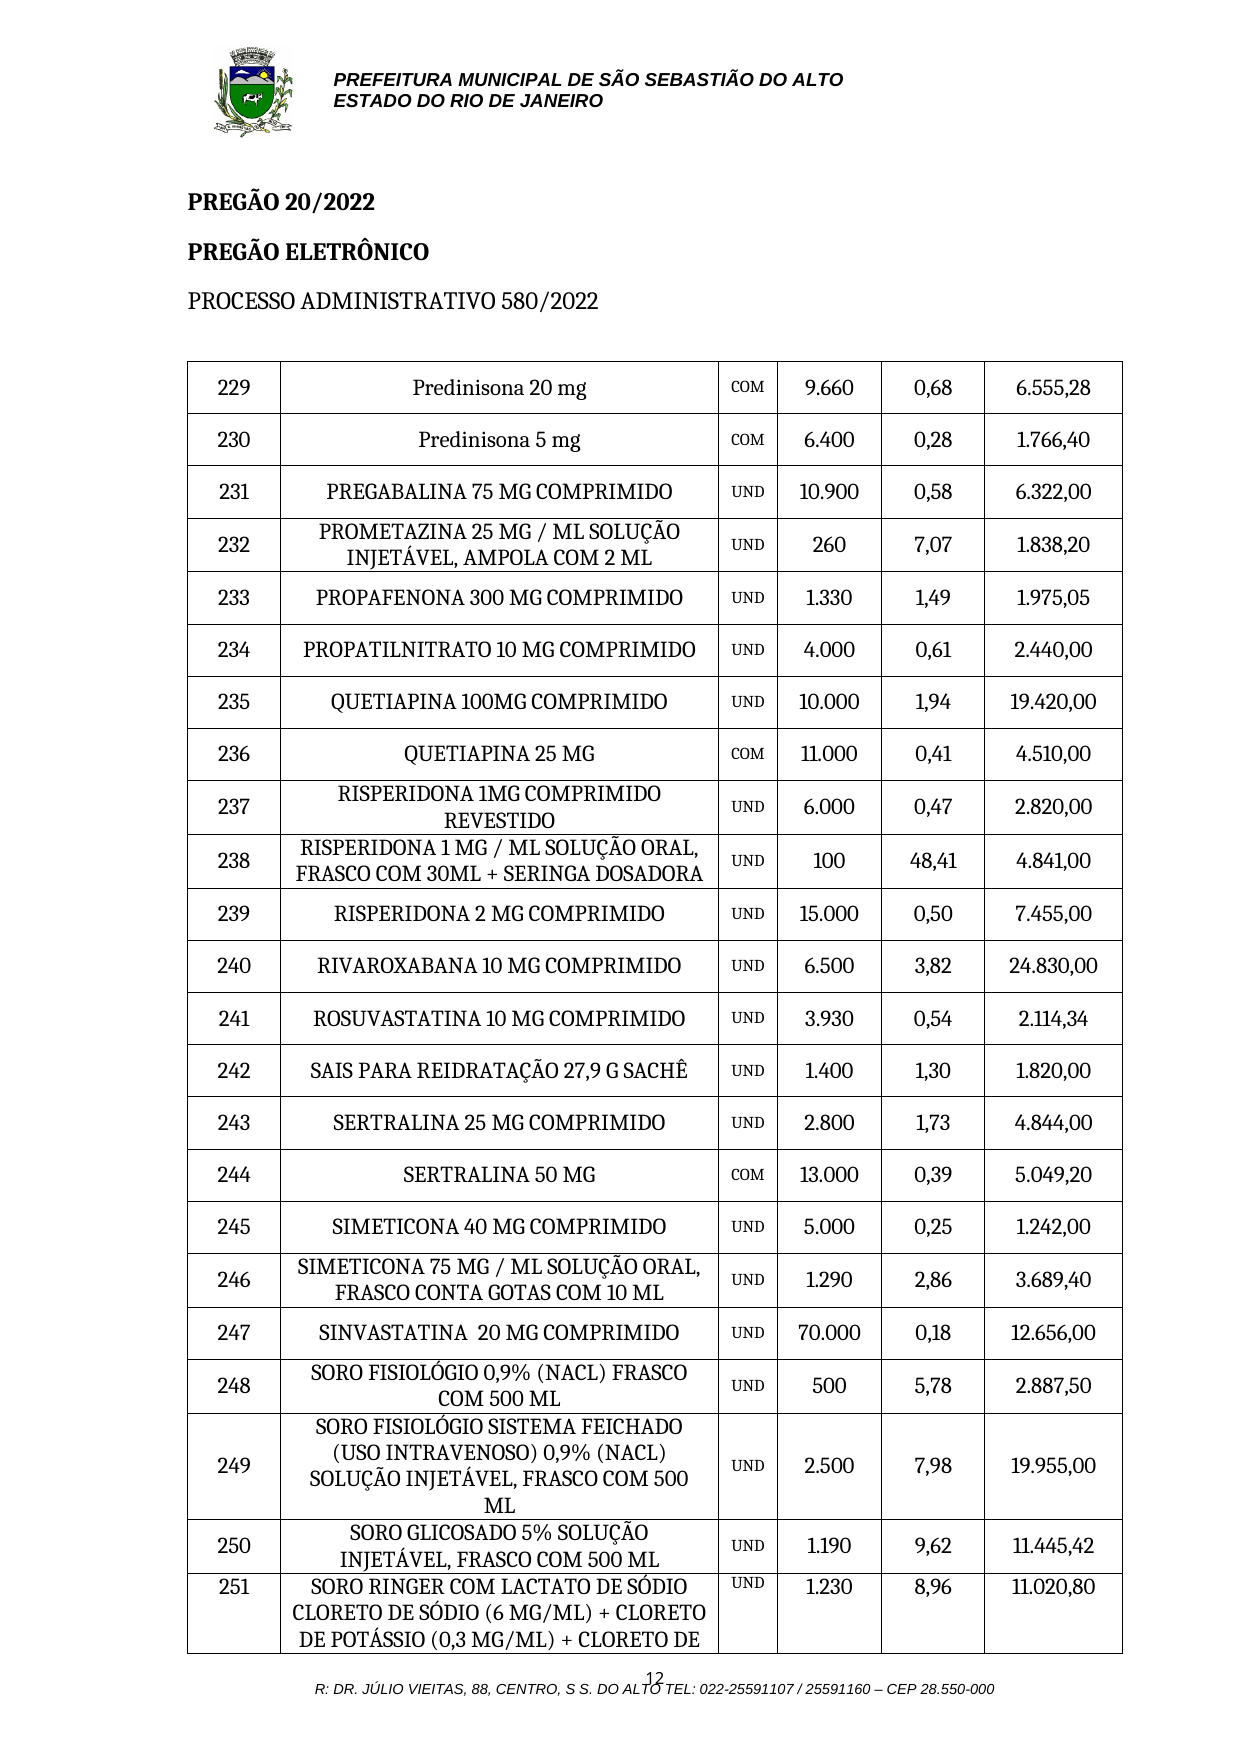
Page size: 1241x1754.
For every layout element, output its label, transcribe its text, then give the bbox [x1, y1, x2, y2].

table_cell UND [719, 1414, 777, 1519]
table_cell PROPATILNITRATO 10 MG COMPRIMIDO [281, 625, 718, 676]
table_cell 2.800 [778, 1097, 881, 1148]
table_cell 0,39 [882, 1150, 984, 1201]
table_cell 1,73 [882, 1097, 984, 1148]
table_cell 4.841,00 [985, 835, 1122, 887]
table_cell SERTRALINA 25 MG COMPRIMIDO [281, 1097, 718, 1148]
table_cell RISPERIDONA 1 MG / ML SOLUÇÃO ORAL, FRASCO COM 30ML + SERINGA DOSADORA [281, 835, 718, 887]
table_cell 1,30 [882, 1045, 984, 1096]
table_cell 251 [188, 1574, 280, 1653]
table_cell UND [719, 1574, 777, 1653]
table_cell 11.445,42 [985, 1520, 1122, 1573]
table_cell 5,78 [882, 1360, 984, 1412]
table_cell RISPERIDONA 1MG COMPRIMIDO REVESTIDO [281, 781, 718, 834]
table_cell 241 [188, 993, 280, 1044]
table_cell 1.975,05 [985, 572, 1122, 623]
table_cell 6.000 [778, 781, 881, 834]
table_cell COM [719, 729, 777, 780]
table_cell 8,96 [882, 1574, 984, 1653]
table_cell 240 [188, 941, 280, 992]
table_cell 239 [188, 889, 280, 940]
table_cell ROSUVASTATINA 10 MG COMPRIMIDO [281, 993, 718, 1044]
table_cell UND [719, 466, 777, 517]
table_cell PROMETAZINA 25 MG / ML SOLUÇÃO INJETÁVEL, AMPOLA COM 2 ML [281, 519, 718, 571]
table_cell COM [719, 414, 777, 465]
table_cell UND [719, 1308, 777, 1359]
table_cell UND [719, 1520, 777, 1573]
table_cell 231 [188, 466, 280, 517]
table_cell 1.242,00 [985, 1202, 1122, 1253]
table_cell SORO FISIOLÓGIO SISTEMA FEICHADO (USO INTRAVENOSO) 0,9% (NACL) SOLUÇÃO INJETÁVEL, FRASCO COM 500 ML [281, 1414, 718, 1519]
table_cell 5.049,20 [985, 1150, 1122, 1201]
table_cell 0,50 [882, 889, 984, 940]
table_cell Predinisona 5 mg [281, 414, 718, 465]
table_cell 1.820,00 [985, 1045, 1122, 1096]
table_cell 3.930 [778, 993, 881, 1044]
table_cell 1.290 [778, 1254, 881, 1307]
table_cell 500 [778, 1360, 881, 1412]
table_cell UND [719, 677, 777, 728]
table_cell 1.400 [778, 1045, 881, 1096]
table_cell 12.656,00 [985, 1308, 1122, 1359]
table_cell 48,41 [882, 835, 984, 887]
table_cell 1.766,40 [985, 414, 1122, 465]
table_cell 10.000 [778, 677, 881, 728]
table_cell COM [719, 1150, 777, 1201]
table_cell UND [719, 889, 777, 940]
table_cell UND [719, 993, 777, 1044]
table_cell UND [719, 1254, 777, 1307]
table_cell 4.000 [778, 625, 881, 676]
table_cell 1.838,20 [985, 519, 1122, 571]
table_cell 1,49 [882, 572, 984, 623]
table_cell SAIS PARA REIDRATAÇÃO 27,9 G SACHÊ [281, 1045, 718, 1096]
picture [213, 44, 294, 139]
table_cell QUETIAPINA 100MG COMPRIMIDO [281, 677, 718, 728]
table_cell 6.322,00 [985, 466, 1122, 517]
table_cell 2.500 [778, 1414, 881, 1519]
table_cell SORO FISIOLÓGIO 0,9% (NACL) FRASCO COM 500 ML [281, 1360, 718, 1412]
table_cell 247 [188, 1308, 280, 1359]
table_cell 248 [188, 1360, 280, 1412]
table_cell 6.500 [778, 941, 881, 992]
table_cell 0,61 [882, 625, 984, 676]
table_cell SINVASTATINA 20 MG COMPRIMIDO [281, 1308, 718, 1359]
table_cell 2.820,00 [985, 781, 1122, 834]
table_cell 238 [188, 835, 280, 887]
table_cell SIMETICONA 40 MG COMPRIMIDO [281, 1202, 718, 1253]
table_cell 24.830,00 [985, 941, 1122, 992]
table_cell 4.510,00 [985, 729, 1122, 780]
table_cell 2.440,00 [985, 625, 1122, 676]
table_cell UND [719, 572, 777, 623]
table_cell UND [719, 1045, 777, 1096]
table_cell 19.420,00 [985, 677, 1122, 728]
table_cell 3,82 [882, 941, 984, 992]
table_cell UND [719, 941, 777, 992]
table_cell 11.020,80 [985, 1574, 1122, 1653]
table_cell 246 [188, 1254, 280, 1307]
table_cell 245 [188, 1202, 280, 1253]
table_cell 249 [188, 1414, 280, 1519]
table_cell RIVAROXABANA 10 MG COMPRIMIDO [281, 941, 718, 992]
table_cell RISPERIDONA 2 MG COMPRIMIDO [281, 889, 718, 940]
table_cell 9.660 [778, 362, 881, 413]
table_cell UND [719, 519, 777, 571]
table_cell UND [719, 1097, 777, 1148]
table_cell 0,68 [882, 362, 984, 413]
table_cell 4.844,00 [985, 1097, 1122, 1148]
table_cell SIMETICONA 75 MG / ML SOLUÇÃO ORAL, FRASCO CONTA GOTAS COM 10 ML [281, 1254, 718, 1307]
table_cell QUETIAPINA 25 MG [281, 729, 718, 780]
table_cell PREGABALINA 75 MG COMPRIMIDO [281, 466, 718, 517]
table_cell 0,54 [882, 993, 984, 1044]
table_cell 13.000 [778, 1150, 881, 1201]
table_cell 3.689,40 [985, 1254, 1122, 1307]
table_cell 1.330 [778, 572, 881, 623]
table_cell 5.000 [778, 1202, 881, 1253]
table_cell 242 [188, 1045, 280, 1096]
table_cell 0,47 [882, 781, 984, 834]
table_cell 0,18 [882, 1308, 984, 1359]
table_cell 234 [188, 625, 280, 676]
table_cell PROPAFENONA 300 MG COMPRIMIDO [281, 572, 718, 623]
table_cell 2.887,50 [985, 1360, 1122, 1412]
table_cell SERTRALINA 50 MG [281, 1150, 718, 1201]
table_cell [281, 1574, 718, 1653]
table_cell 236 [188, 729, 280, 780]
table_cell UND [719, 1202, 777, 1253]
table_cell 6.555,28 [985, 362, 1122, 413]
table_cell 2,86 [882, 1254, 984, 1307]
table_cell 7.455,00 [985, 889, 1122, 940]
table_cell 237 [188, 781, 280, 834]
table_cell UND [719, 625, 777, 676]
table_cell UND [719, 781, 777, 834]
table_cell 0,58 [882, 466, 984, 517]
table_cell 6.400 [778, 414, 881, 465]
table_cell 9,62 [882, 1520, 984, 1573]
table_cell Predinisona 20 mg [281, 362, 718, 413]
table_cell 7,07 [882, 519, 984, 571]
table_cell 235 [188, 677, 280, 728]
table_cell 0,25 [882, 1202, 984, 1253]
table_cell 11.000 [778, 729, 881, 780]
table_cell UND [719, 835, 777, 887]
table_cell 229 [188, 362, 280, 413]
table_cell 244 [188, 1150, 280, 1201]
table_cell 230 [188, 414, 280, 465]
table_cell UND [719, 1360, 777, 1412]
table_cell 1.230 [778, 1574, 881, 1653]
table_cell 1,94 [882, 677, 984, 728]
table_cell 0,41 [882, 729, 984, 780]
table_cell 7,98 [882, 1414, 984, 1519]
table_cell 2.114,34 [985, 993, 1122, 1044]
table_cell 250 [188, 1520, 280, 1573]
table_cell 233 [188, 572, 280, 623]
table_cell 1.190 [778, 1520, 881, 1573]
table_cell 15.000 [778, 889, 881, 940]
table_cell 0,28 [882, 414, 984, 465]
table_cell SORO GLICOSADO 5% SOLUÇÃO INJETÁVEL, FRASCO COM 500 ML [281, 1520, 718, 1573]
table_cell 243 [188, 1097, 280, 1148]
table_cell 19.955,00 [985, 1414, 1122, 1519]
table_cell 100 [778, 835, 881, 887]
table_cell 260 [778, 519, 881, 571]
table_cell 232 [188, 519, 280, 571]
table_cell 10.900 [778, 466, 881, 517]
table_cell COM [719, 362, 777, 413]
table_cell 70.000 [778, 1308, 881, 1359]
